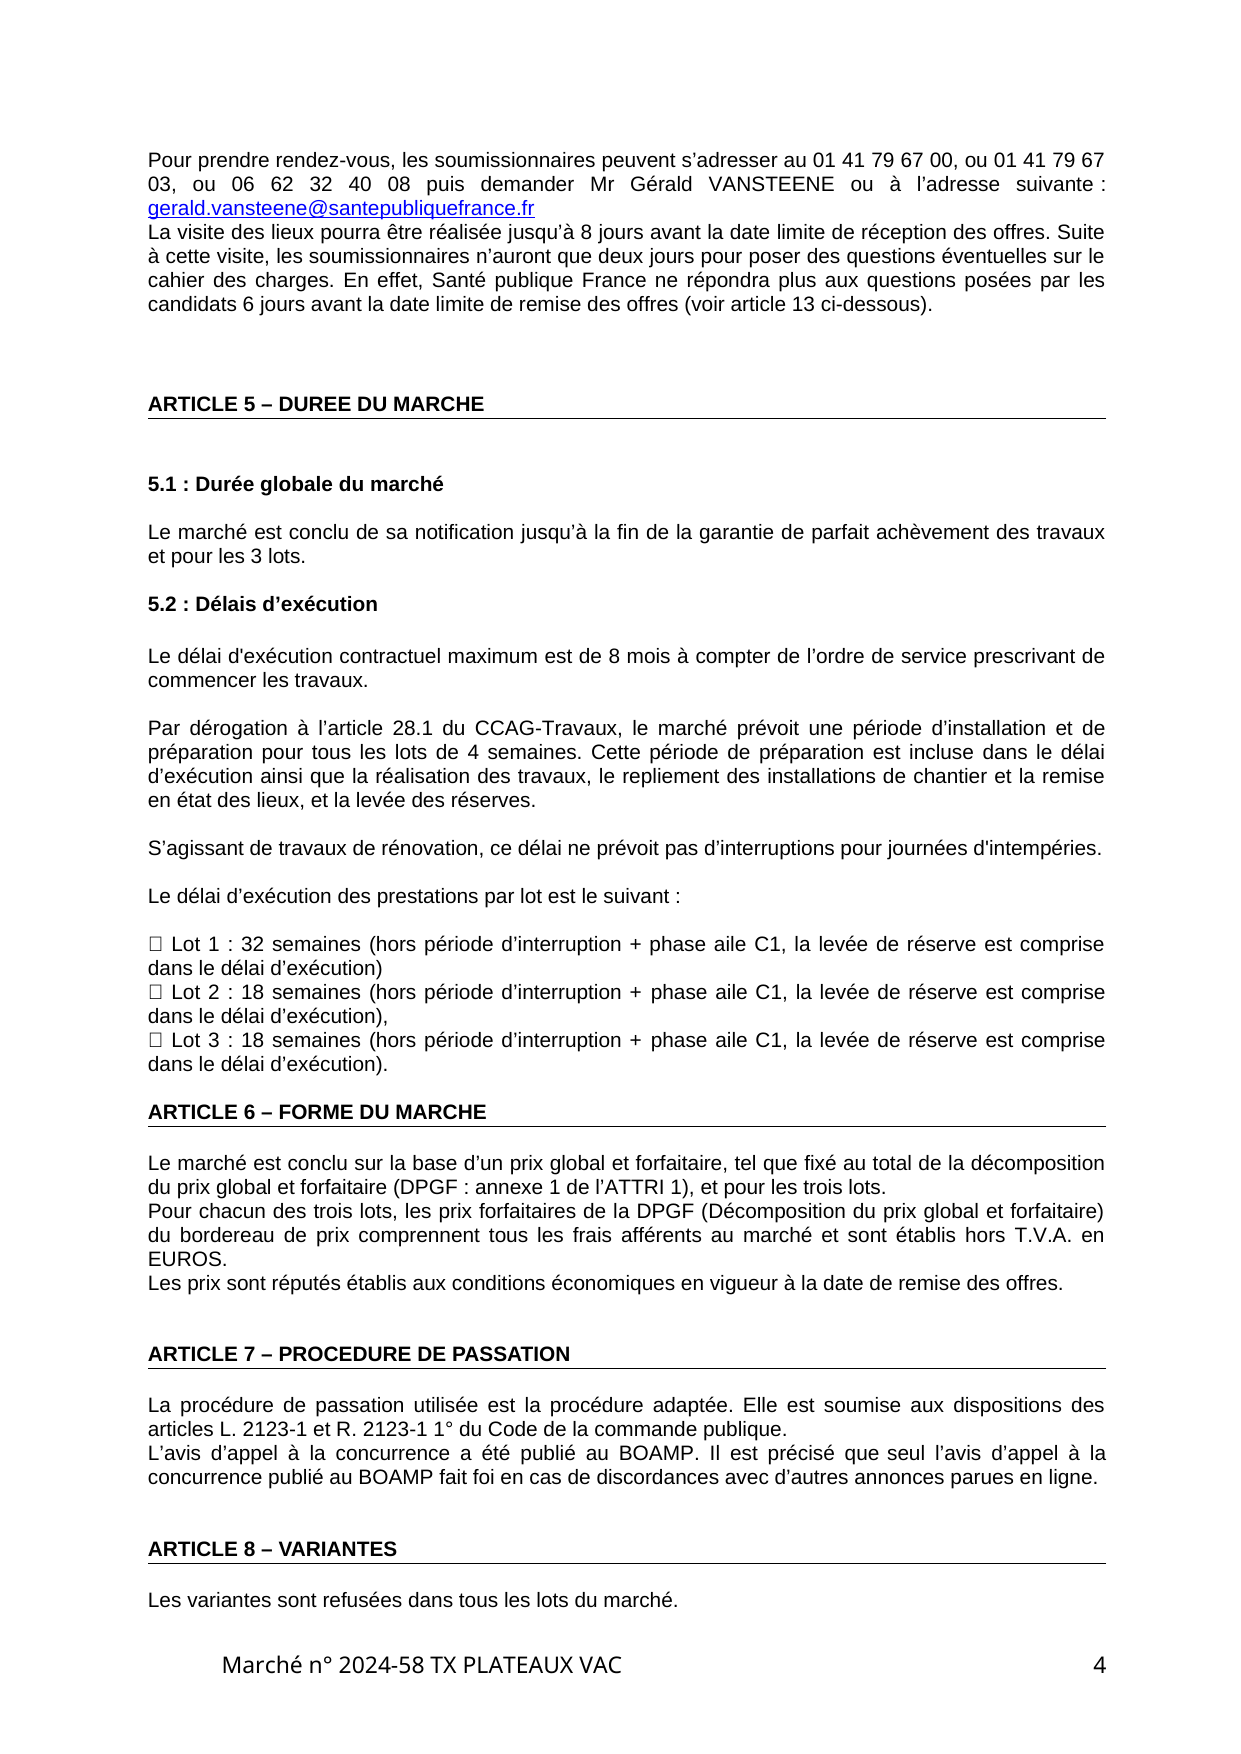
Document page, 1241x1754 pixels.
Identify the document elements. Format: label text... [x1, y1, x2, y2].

text 5.2 : Délais d’exécution [148, 592, 1106, 616]
text La visite des lieux pourra être réalisée jusqu’à 8 jours avant la date limite de réception des offres. Suite à cette visite, les soumissionnaires n’auront que deux jours pour poser des questions éventuelles sur le cahier des charges. En effet, Santé publique France ne répondra plus aux questions posées par les candidats 6 jours avant la date limite de remise des offres (voir article 13 ci-dessous). [148, 219, 1106, 315]
text Le marché est conclu sur la base d’un prix global et forfaitaire, tel que fixé au total de la décomposition du prix global et forfaitaire (DPGF : annexe 1 de l’ATTRI 1), et pour les trois lots. [148, 1151, 1106, 1198]
text Le marché est conclu de sa notification jusqu’à la fin de la garantie de parfait achèvement des travaux et pour les 3 lots. [148, 520, 1106, 568]
subtitle ARTICLE 7 – PROCEDURE DE PASSATION [148, 1342, 1106, 1368]
text Le délai d'exécution contractuel maximum est de 8 mois à compter de l’ordre de service prescrivant de commencer les travaux. [148, 644, 1106, 692]
subtitle ARTICLE 8 – VARIANTES [148, 1537, 1106, 1563]
text Les prix sont réputés établis aux conditions économiques en vigueur à la date de remise des offres. [148, 1270, 1106, 1294]
text Par dérogation à l’article 28.1 du CCAG-Travaux, le marché prévoit une période d’installation et de préparation pour tous les lots de 4 semaines. Cette période de préparation est incluse dans le délai d’exécution ainsi que la réalisation des travaux, le repliement des installations de chantier et la remise en état des lieux, et la levée des réserves. [148, 716, 1106, 812]
text  Lot 1 : 32 semaines (hors période d’interruption + phase aile C1, la levée de réserve est comprise dans le délai d’exécution) [148, 932, 1106, 980]
text Pour prendre rendez-vous, les soumissionnaires peuvent s’adresser au 01 41 79 67 00, ou 01 41 79 67 03, ou 06 62 32 40 08 puis demander Mr Gérald VANSTEENE ou à l’adresse suivante : gerald.vansteene@santepubliquefrance.fr [148, 148, 1106, 219]
subtitle ARTICLE 6 – FORME DU MARCHE [148, 1099, 1106, 1126]
text 5.1 : Durée globale du marché [148, 472, 1106, 496]
text La procédure de passation utilisée est la procédure adaptée. Elle est soumise aux dispositions des articles L. 2123-1 et R. 2123-1 1° du Code de la commande publique. [148, 1393, 1106, 1441]
text  Lot 2 : 18 semaines (hors période d’interruption + phase aile C1, la levée de réserve est comprise dans le délai d’exécution), [148, 980, 1106, 1028]
text Les variantes sont refusées dans tous les lots du marché. [148, 1588, 1106, 1612]
text Le délai d’exécution des prestations par lot est le suivant : [148, 884, 1106, 908]
text Pour chacun des trois lots, les prix forfaitaires de la DPGF (Décomposition du prix global et forfaitaire) du bordereau de prix comprennent tous les frais afférents au marché et sont établis hors T.V.A. en EUROS. [148, 1198, 1106, 1270]
subtitle ARTICLE 5 – DUREE DU MARCHE [148, 392, 1106, 418]
text  Lot 3 : 18 semaines (hors période d’interruption + phase aile C1, la levée de réserve est comprise dans le délai d’exécution). [148, 1028, 1106, 1076]
text S’agissant de travaux de rénovation, ce délai ne prévoit pas d’interruptions pour journées d'intempéries. [148, 836, 1106, 860]
text L’avis d’appel à la concurrence a été publié au BOAMP. Il est précisé que seul l’avis d’appel à la concurrence publié au BOAMP fait foi en cas de discordances avec d’autres annonces parues en ligne. [148, 1441, 1106, 1489]
